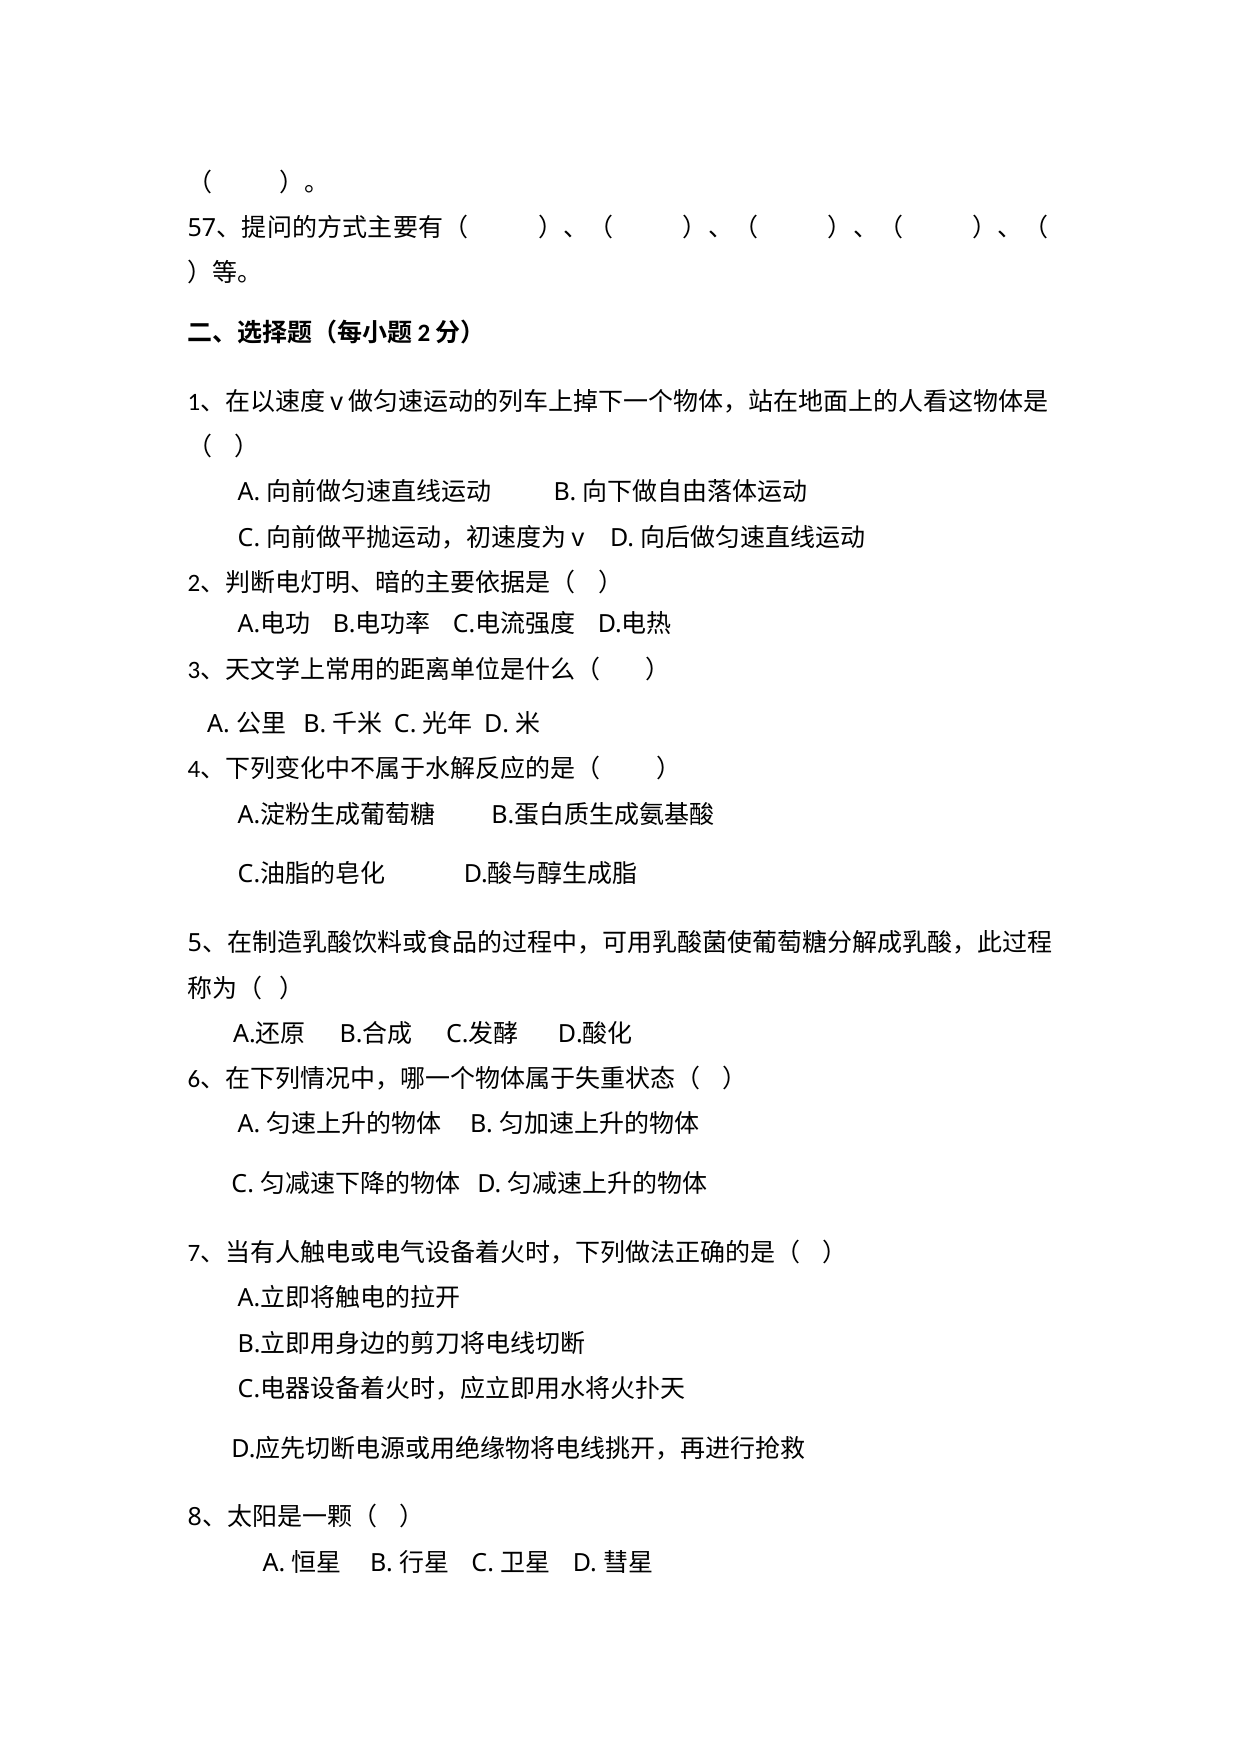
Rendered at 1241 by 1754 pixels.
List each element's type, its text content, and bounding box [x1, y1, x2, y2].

text A. 公里 B. 千米 C. 光年 D. 米 [187, 704, 1053, 740]
text C. 向前做平抛运动，初速度为v D. 向后做匀速直线运动 [187, 517, 1053, 553]
text A.立即将触电的拉开 [187, 1278, 1053, 1314]
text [187, 162, 1053, 198]
text D.应先切断电源或用绝缘物将电线挑开，再进行抢救 [187, 1414, 1053, 1479]
text A.淀粉生成葡萄糖 B.蛋白质生成氨基酸 [187, 794, 1053, 831]
text 2、判断电灯明、暗的主要依据是（ ） [187, 562, 1053, 598]
text 8、太阳是一颗（ ） [187, 1497, 1053, 1533]
text 5、在制造乳酸饮料或食品的过程中，可用乳酸菌使葡萄糖分解成乳酸，此过程称为（ ） A.还原 B.合成 C.发酵 D.酸化 [187, 923, 1053, 1049]
text B.立即用身边的剪刀将电线切断 [187, 1323, 1053, 1359]
text 6、在下列情况中，哪一个物体属于失重状态（ ） [187, 1059, 1053, 1095]
text 二、选择题（每小题2分） [187, 298, 1053, 363]
text 3、天文学上常用的距离单位是什么（ ） [187, 649, 1053, 686]
text C.电器设备着火时，应立即用水将火扑天 [187, 1368, 1053, 1404]
text 57、提问的方式主要有（ ）、（ ）、（ ）、（ ）、（ ）等。 [187, 207, 1053, 289]
text 7、当有人触电或电气设备着火时，下列做法正确的是（ ） [187, 1232, 1053, 1269]
text A.电功 B.电功率 C.电流强度 D.电热 [187, 604, 1053, 640]
text 1、在以速度v做匀速运动的列车上掉下一个物体，站在地面上的人看这物体是（ ） [187, 381, 1053, 463]
text C. 匀减速下降的物体 D. 匀减速上升的物体 [187, 1149, 1053, 1214]
text A. 匀速上升的物体 B. 匀加速上升的物体 [187, 1104, 1053, 1140]
text C.油脂的皂化 D.酸与醇生成脂 [187, 839, 1053, 904]
text A. 向前做匀速直线运动 B. 向下做自由落体运动 [187, 472, 1053, 508]
text 4、下列变化中不属于水解反应的是（ ） [187, 749, 1053, 785]
text A. 恒星 B. 行星 C. 卫星 D. 彗星 [187, 1542, 1053, 1578]
